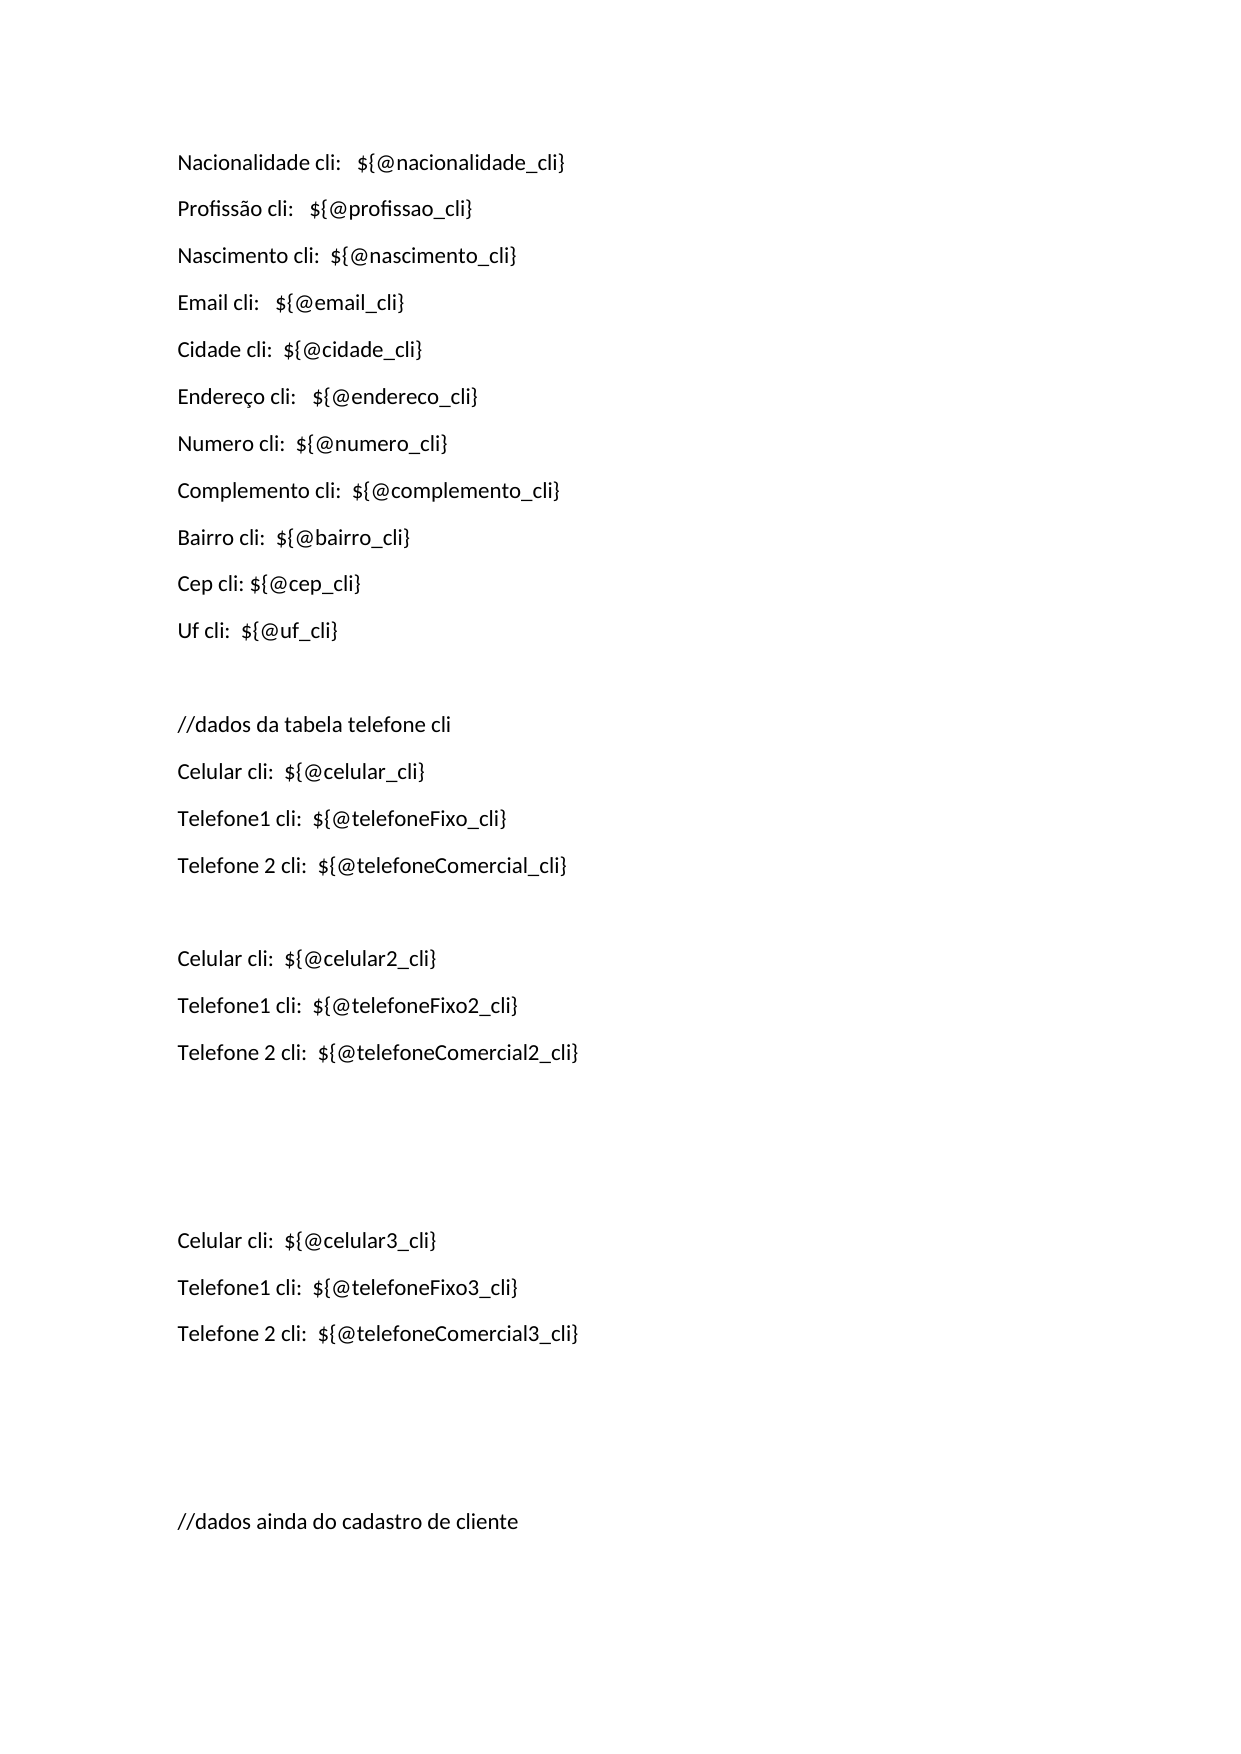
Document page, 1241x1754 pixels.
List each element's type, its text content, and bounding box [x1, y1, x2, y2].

text Numero cli: ${@numero_cli} [177, 429, 1063, 457]
text Complemento cli: ${@complemento_cli} [177, 476, 1063, 504]
text Telefone 2 cli: ${@telefoneComercial_cli} [177, 851, 1063, 879]
text Uf cli: ${@uf_cli} [177, 616, 1063, 644]
text Telefone1 cli: ${@telefoneFixo_cli} [177, 804, 1063, 832]
text Celular cli: ${@celular3_cli} [177, 1226, 1063, 1254]
text Cep cli: ${@cep_cli} [177, 569, 1063, 597]
text //dados da tabela telefone cli [177, 710, 1063, 738]
text Profissão cli: ${@profissao_cli} [177, 194, 1063, 222]
text Telefone1 cli: ${@telefoneFixo2_cli} [177, 991, 1063, 1019]
text Cidade cli: ${@cidade_cli} [177, 335, 1063, 363]
text Telefone 2 cli: ${@telefoneComercial2_cli} [177, 1038, 1063, 1066]
text Nacionalidade cli: ${@nacionalidade_cli} [177, 148, 1063, 176]
text Bairro cli: ${@bairro_cli} [177, 523, 1063, 551]
text Telefone1 cli: ${@telefoneFixo3_cli} [177, 1273, 1063, 1301]
text Celular cli: ${@celular_cli} [177, 757, 1063, 785]
text Email cli: ${@email_cli} [177, 288, 1063, 316]
text Endereço cli: ${@endereco_cli} [177, 382, 1063, 410]
text Celular cli: ${@celular2_cli} [177, 944, 1063, 972]
text Nascimento cli: ${@nascimento_cli} [177, 241, 1063, 269]
text //dados ainda do cadastro de cliente [177, 1507, 1063, 1535]
text Telefone 2 cli: ${@telefoneComercial3_cli} [177, 1319, 1063, 1347]
